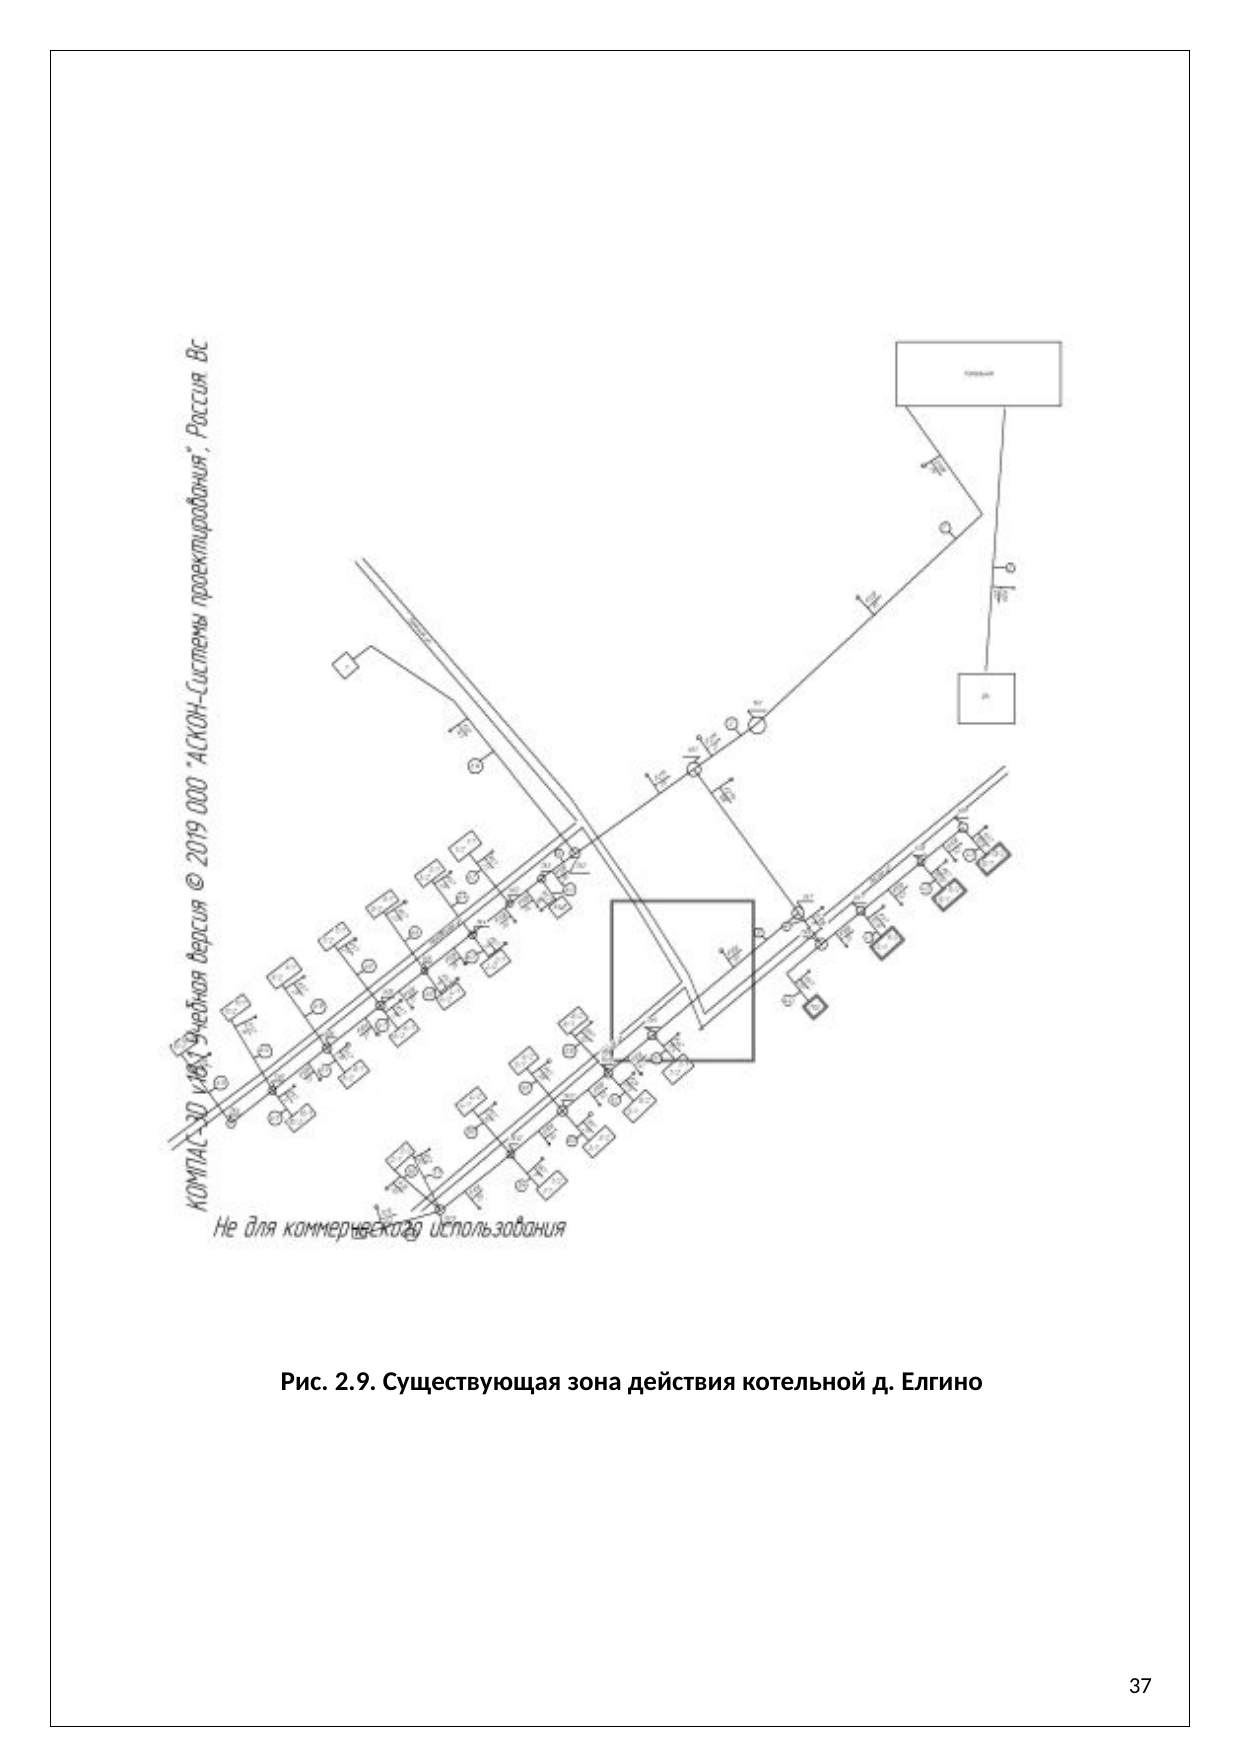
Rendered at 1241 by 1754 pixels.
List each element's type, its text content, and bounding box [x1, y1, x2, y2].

text Рис. 2.9. Существующая зона действия котельной д. Елгино [112, 1364, 1152, 1397]
picture [144, 130, 1120, 1280]
